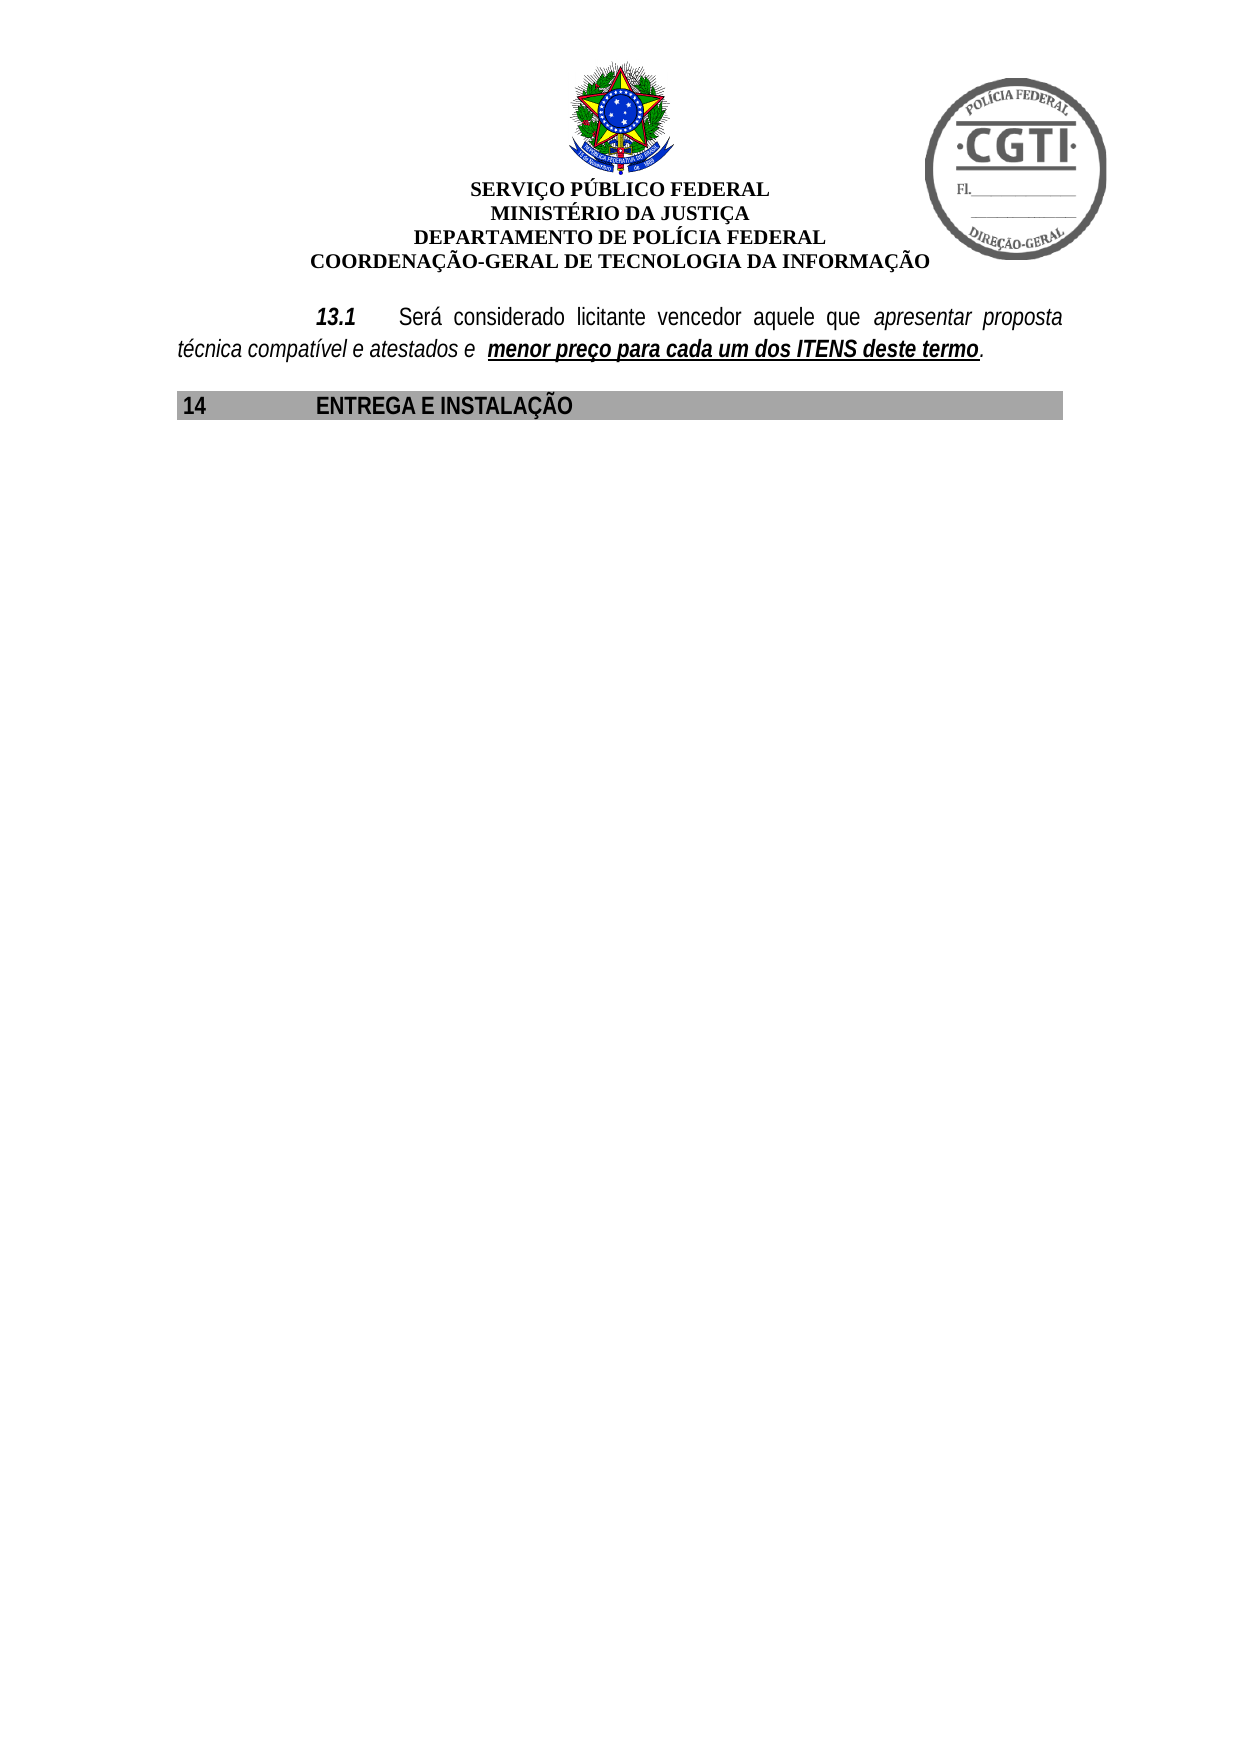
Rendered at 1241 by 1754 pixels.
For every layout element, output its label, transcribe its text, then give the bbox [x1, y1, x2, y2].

list Será considerado licitante vencedor aquele que apresentar proposta técnica compatível e atestados e menor preço para cada um dos ITENS deste termo. [177, 302, 1063, 363]
picture [563, 59, 677, 177]
picture [925, 78, 1107, 260]
list ENTREGA E INSTALAÇÃO [177, 391, 1063, 420]
